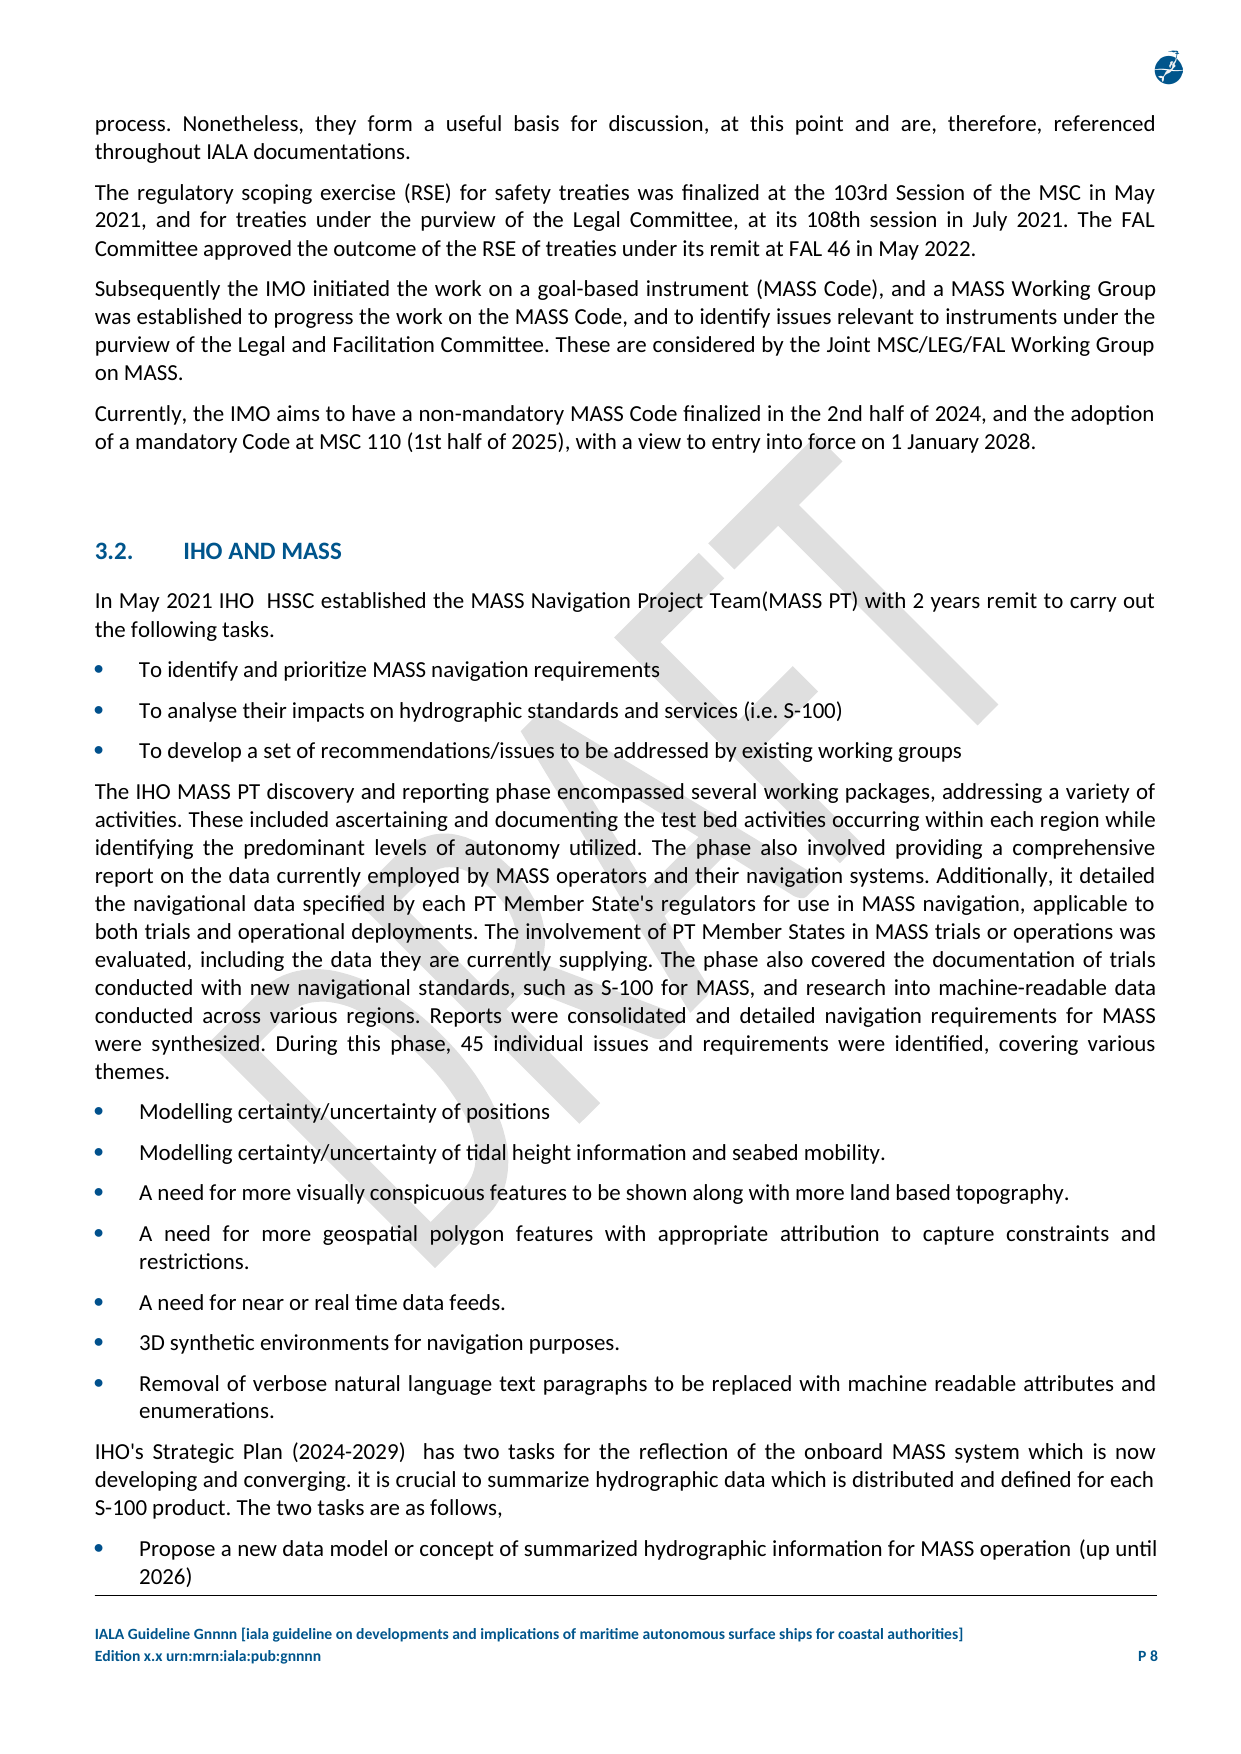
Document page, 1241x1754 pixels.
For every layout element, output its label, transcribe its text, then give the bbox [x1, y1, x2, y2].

text IHO's Strategic Plan (2024-2029) has two tasks for the reflection of the onboard MASS system which is now developing and converging. it is crucial to summarize hydrographic data which is distributed and defined for each S-100 product. The two tasks are as follows, [94, 1437, 1157, 1521]
text Currently, the IMO aims to have a non-mandatory MASS Code finalized in the 2nd half of 2024, and the adoption of a mandatory Code at MSC 110 (1st half of 2025), with a view to entry into force on 1 January 2028. [94, 399, 1157, 455]
text Subsequently the IMO initiated the work on a goal-based instrument (MASS Code), and a MASS Working Group was established to progress the work on the MASS Code, and to identify issues relevant to instruments under the purview of the Legal and Facilitation Committee. These are considered by the Joint MSC/LEG/FAL Working Group on MASS. [94, 274, 1157, 386]
subtitle IHO and MASS [94, 535, 1084, 566]
list A need for near or real time data feeds. [94, 1288, 1157, 1316]
list 3D synthetic environments for navigation purposes. [94, 1328, 1157, 1356]
list A need for more geospatial polygon features with appropriate attribution to capture constraints and restrictions. [94, 1219, 1157, 1275]
list Removal of verbose natural language text paragraphs to be replaced with machine readable attributes and enumerations. [94, 1369, 1157, 1425]
list To develop a set of recommendations/issues to be addressed by existing working groups [94, 736, 1157, 764]
list Modelling certainty/uncertainty of positions [94, 1097, 1157, 1126]
text In May 2021 IHO HSSC established the MASS Navigation Project Team(MASS PT) with 2 years remit to carry out the following tasks. [94, 587, 1157, 643]
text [94, 109, 1157, 165]
list To identify and prioritize MASS navigation requirements [94, 655, 1157, 683]
picture [1123, 0, 1241, 119]
text The IHO MASS PT discovery and reporting phase encompassed several working packages, addressing a variety of activities. These included ascertaining and documenting the test bed activities occurring within each region while identifying the predominant levels of autonomy utilized. The phase also involved providing a comprehensive report on the data currently employed by MASS operators and their navigation systems. Additionally, it detailed the navigational data specified by each PT Member State's regulators for use in MASS navigation, applicable to both trials and operational deployments. The involvement of PT Member States in MASS trials or operations was evaluated, including the data they are currently supplying. The phase also covered the documentation of trials conducted with new navigational standards, such as S-100 for MASS, and research into machine-readable data conducted across various regions. Reports were consolidated and detailed navigation requirements for MASS were synthesized. During this phase, 45 individual issues and requirements were identified, covering various themes. [94, 777, 1157, 1085]
list A need for more visually conspicuous features to be shown along with more land based topography. [94, 1178, 1157, 1207]
list Modelling certainty/uncertainty of tidal height information and seabed mobility. [94, 1138, 1157, 1166]
text The regulatory scoping exercise (RSE) for safety treaties was finalized at the 103rd Session of the MSC in May 2021, and for treaties under the purview of the Legal Committee, at its 108th session in July 2021. The FAL Committee approved the outcome of the RSE of treaties under its remit at FAL 46 in May 2022. [94, 178, 1157, 262]
list To analyse their impacts on hydrographic standards and services (i.e. S-100) [94, 696, 1157, 724]
list Propose a new data model or concept of summarized hydrographic information for MASS operation (up until 2026) [94, 1534, 1157, 1590]
